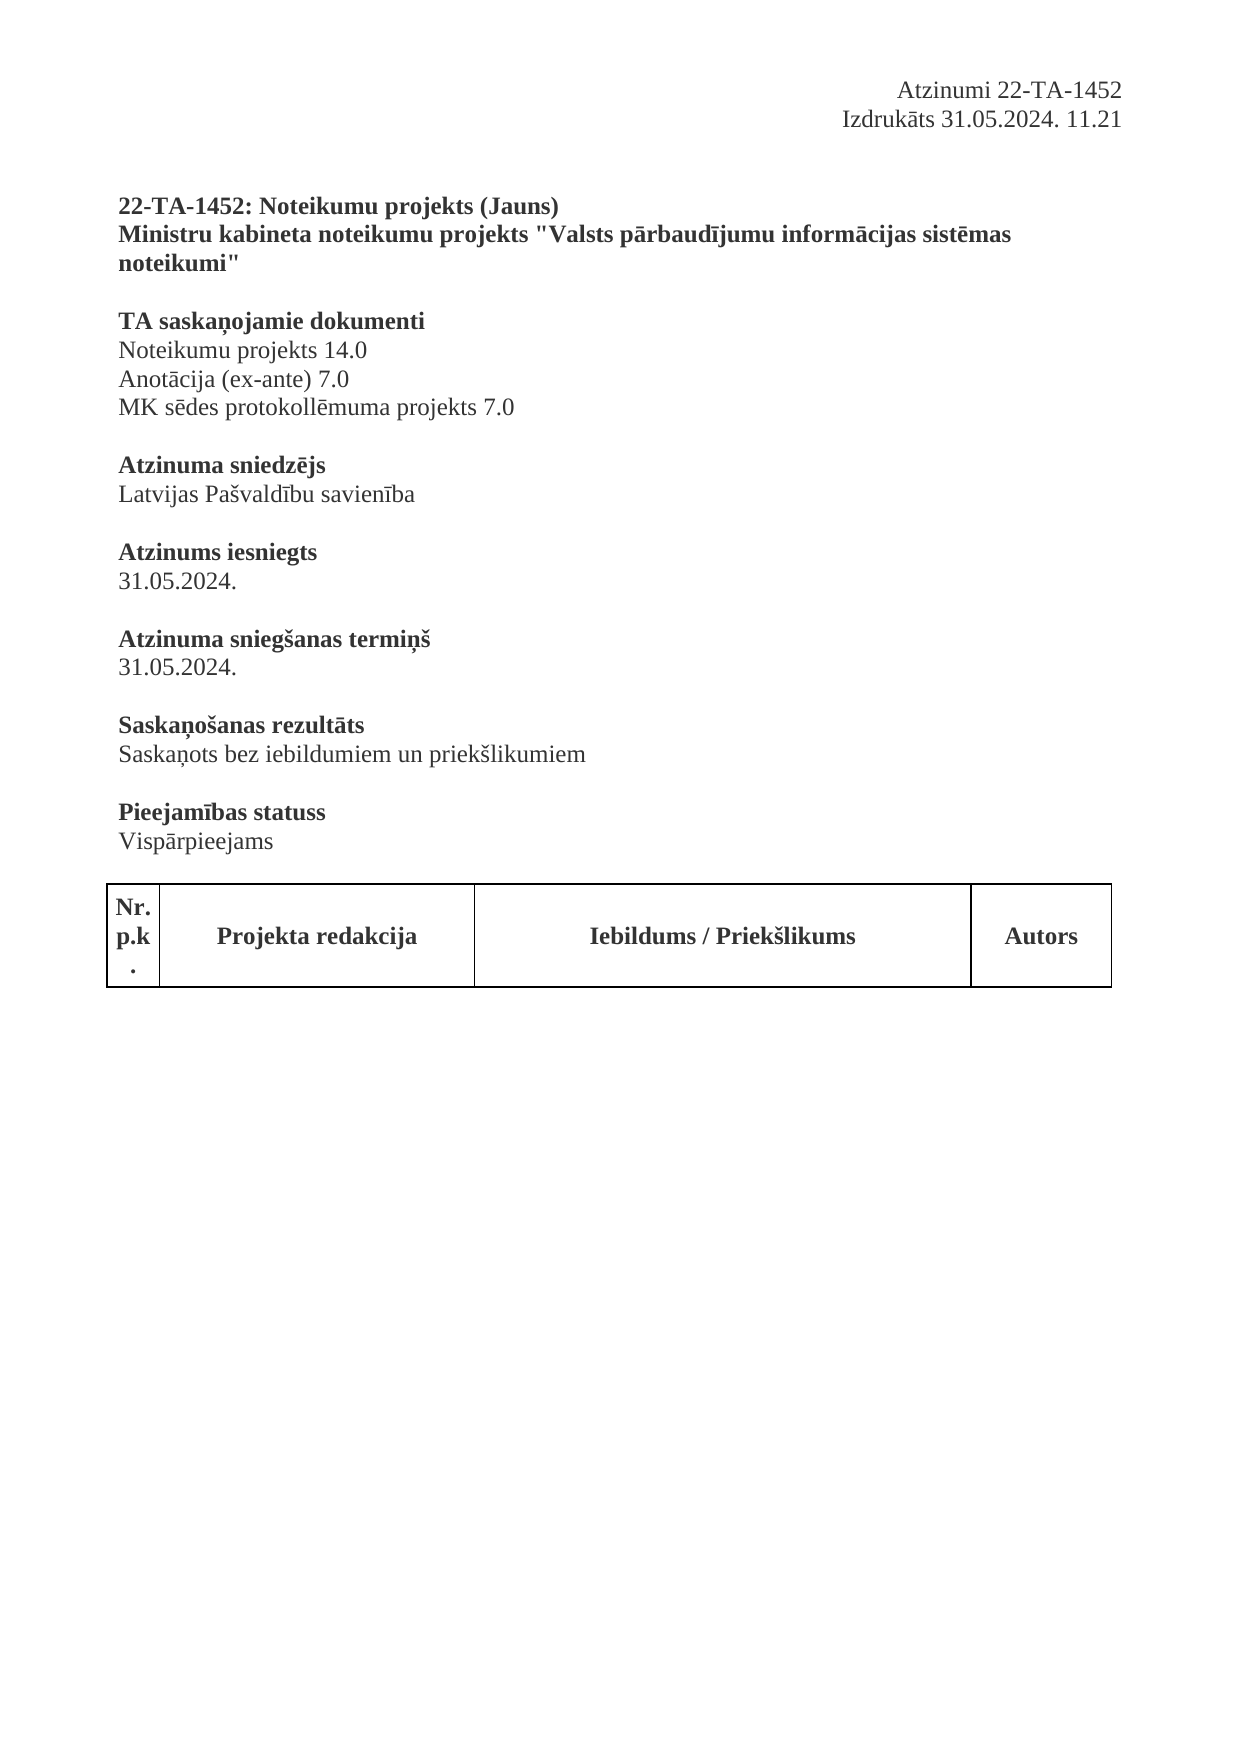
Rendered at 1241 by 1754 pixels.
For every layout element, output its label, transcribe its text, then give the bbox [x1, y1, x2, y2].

text Saskaņots bez iebildumiem un priekšlikumiem [118, 739, 1122, 768]
title 22-TA-1452: Noteikumu projekts (Jauns) [118, 191, 1122, 219]
table_header Projekta redakcija [160, 885, 474, 986]
text 31.05.2024. [118, 652, 1122, 681]
title Saskaņošanas rezultāts [118, 710, 1122, 739]
title Atzinuma sniedzējs [118, 450, 1122, 479]
text MK sēdes protokollēmuma projekts 7.0 [118, 392, 1122, 421]
text Ministru kabineta noteikumu projekts "Valsts pārbaudījumu informācijas sistēmas noteikumi" [118, 219, 1122, 277]
text Anotācija (ex-ante) 7.0 [118, 364, 1122, 392]
table_header Nr.p.k. [108, 885, 159, 986]
title Atzinuma sniegšanas termiņš [118, 624, 1122, 652]
title Atzinums iesniegts [118, 537, 1122, 566]
title Pieejamības statuss [118, 797, 1122, 826]
title TA saskaņojamie dokumenti [118, 306, 1122, 335]
table_header Iebildums / Priekšlikums [475, 885, 970, 986]
text Noteikumu projekts 14.0 [118, 335, 1122, 364]
text Latvijas Pašvaldību savienība [118, 479, 1122, 508]
table_header Autors [972, 885, 1111, 986]
text Vispārpieejams [118, 826, 1122, 854]
text 31.05.2024. [118, 566, 1122, 594]
